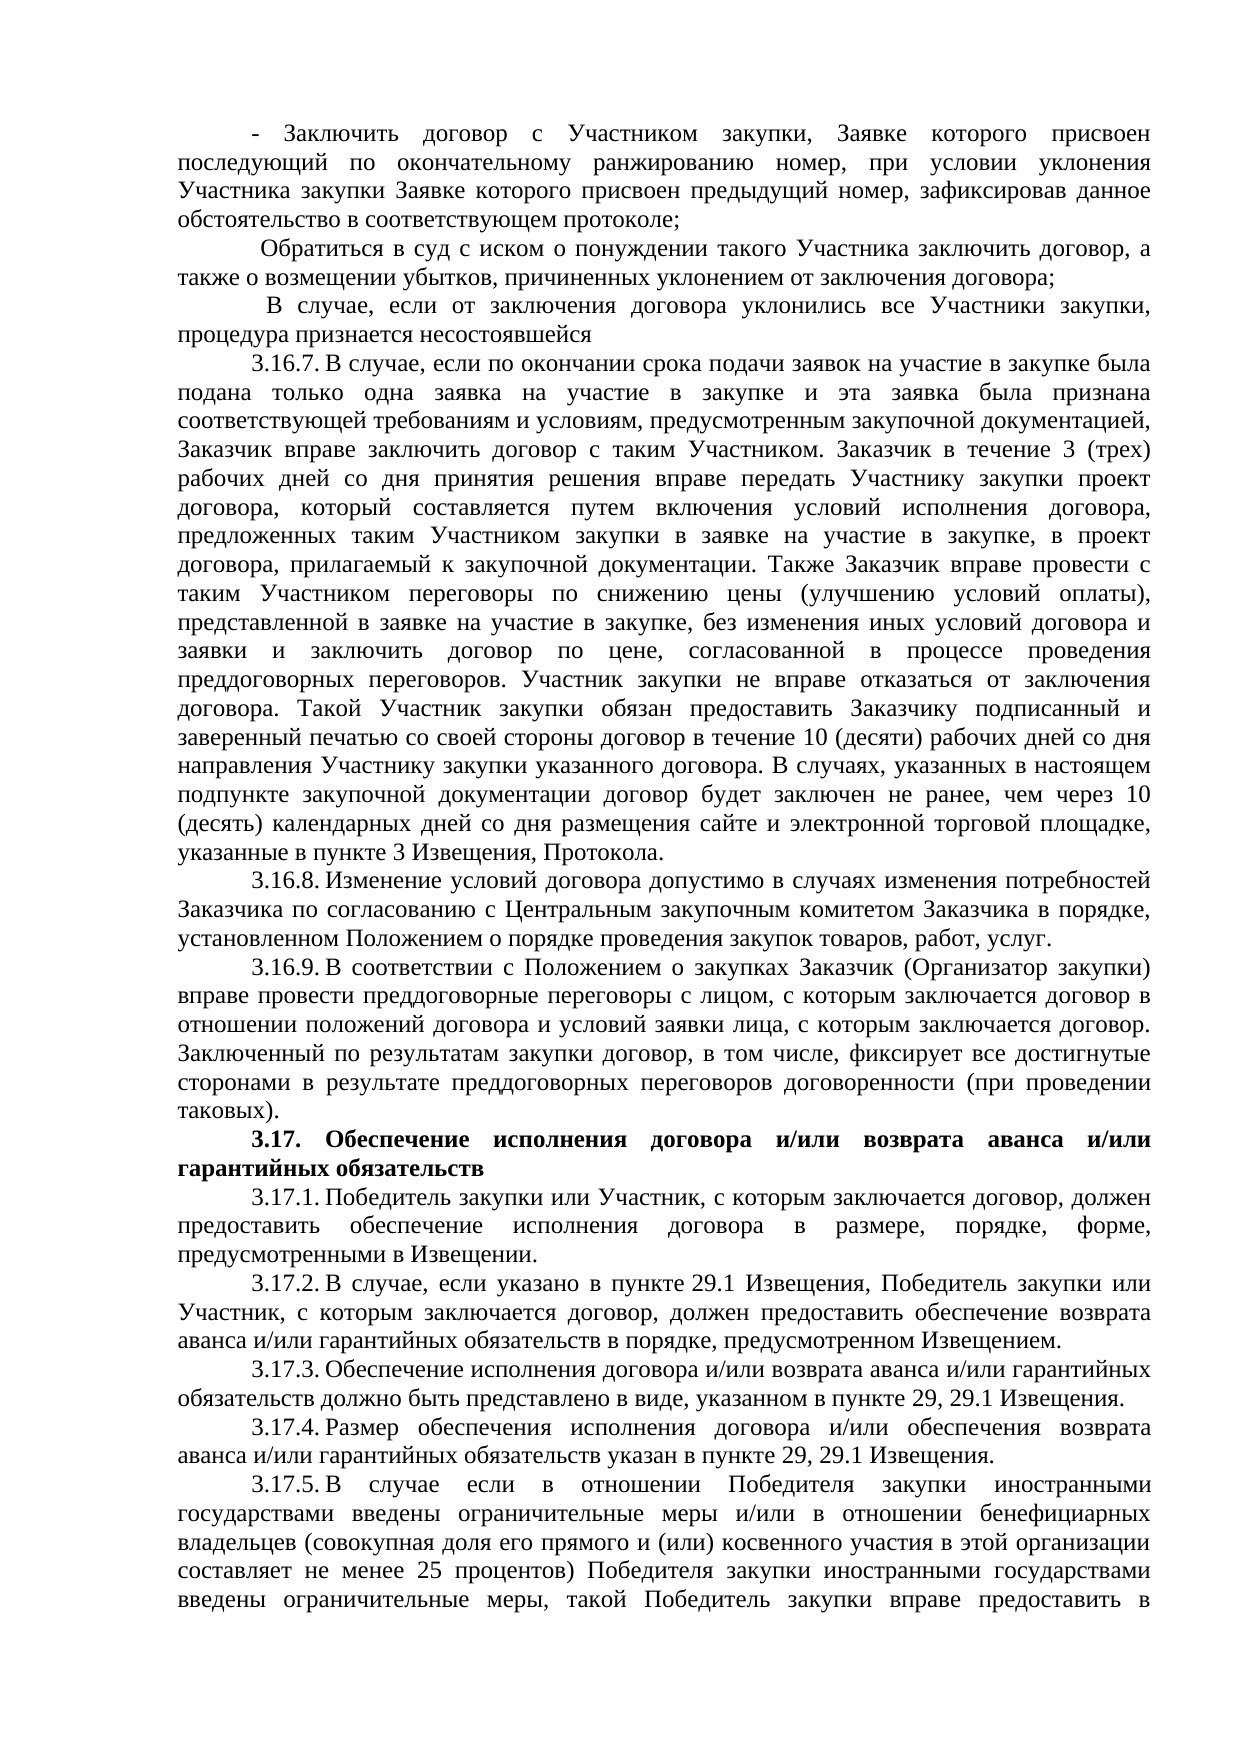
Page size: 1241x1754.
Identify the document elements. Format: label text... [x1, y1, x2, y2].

list ­ В случае, если от заключения договора уклонились все Участники закупки, процедура признается несостоявшейся [177, 291, 1152, 348]
list Изменение условий договора допустимо в случаях изменения потребностей Заказчика по согласованию с Центральным закупочным комитетом Заказчика в порядке, установленном Положением о порядке проведения закупок товаров, работ, услуг. [177, 866, 1152, 952]
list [177, 1469, 1152, 1613]
list В случае, если указано в пункте 29.1 Извещения, Победитель закупки или Участник, с которым заключается договор, должен предоставить обеспечение возврата аванса и/или гарантийных обязательств в порядке, предусмотренном Извещением. [177, 1268, 1152, 1354]
list Обеспечение исполнения договора и/или возврата аванса и/или гарантийных обязательств должно быть представлено в виде, указанном в пункте 29, 29.1 Извещения. [177, 1354, 1152, 1412]
list - Заключить договор с Участником закупки, Заявке которого присвоен последующий по окончательному ранжированию номер, при условии уклонения Участника закупки Заявке которого присвоен предыдущий номер, зафиксировав данное обстоятельство в соответствующем протоколе; [177, 118, 1152, 233]
list В соответствии с Положением о закупках Заказчик (Организатор закупки) вправе провести преддоговорные переговоры с лицом, с которым заключается договор в отношении положений договора и условий заявки лица, с которым заключается договор. Заключенный по результатам закупки договор, в том числе, фиксирует все достигнутые сторонами в результате преддоговорных переговоров договоренности (при проведении таковых). [177, 952, 1152, 1124]
list ­ Обратиться в суд с иском о понуждении такого Участника заключить договор, а также о возмещении убытков, причиненных уклонением от заключения договора; [177, 233, 1152, 291]
list Размер обеспечения исполнения договора и/или обеспечения возврата аванса и/или гарантийных обязательств указан в пункте 29, 29.1 Извещения. [177, 1412, 1152, 1469]
list В случае, если по окончании срока подачи заявок на участие в закупке была подана только одна заявка на участие в закупке и эта заявка была признана соответствующей требованиям и условиям, предусмотренным закупочной документацией, Заказчик вправе заключить договор с таким Участником. Заказчик в течение 3 (трех) рабочих дней со дня принятия решения вправе передать Участнику закупки проект договора, который составляется путем включения условий исполнения договора, предложенных таким Участником закупки в заявке на участие в закупке, в проект договора, прилагаемый к закупочной документации. Также Заказчик вправе провести с таким Участником переговоры по снижению цены (улучшению условий оплаты), представленной в заявке на участие в закупке, без изменения иных условий договора и заявки и заключить договор по цене, согласованной в процессе проведения преддоговорных переговоров. Участник закупки не вправе отказаться от заключения договора. Такой Участник закупки обязан предоставить Заказчику подписанный и заверенный печатью со своей стороны договор в течение 10 (десяти) рабочих дней со дня направления Участнику закупки указанного договора. В случаях, указанных в настоящем подпункте закупочной документации договор будет заключен не ранее, чем через 10 (десять) календарных дней со дня размещения сайте и электронной торговой площадке, указанные в пункте 3 Извещения, Протокола. [177, 348, 1152, 866]
list Победитель закупки или Участник, с которым заключается договор, должен предоставить обеспечение исполнения договора в размере, порядке, форме, предусмотренными в Извещении. [177, 1182, 1152, 1268]
list Обеспечение исполнения договора и/или возврата аванса и/или гарантийных обязательств [177, 1124, 1152, 1182]
